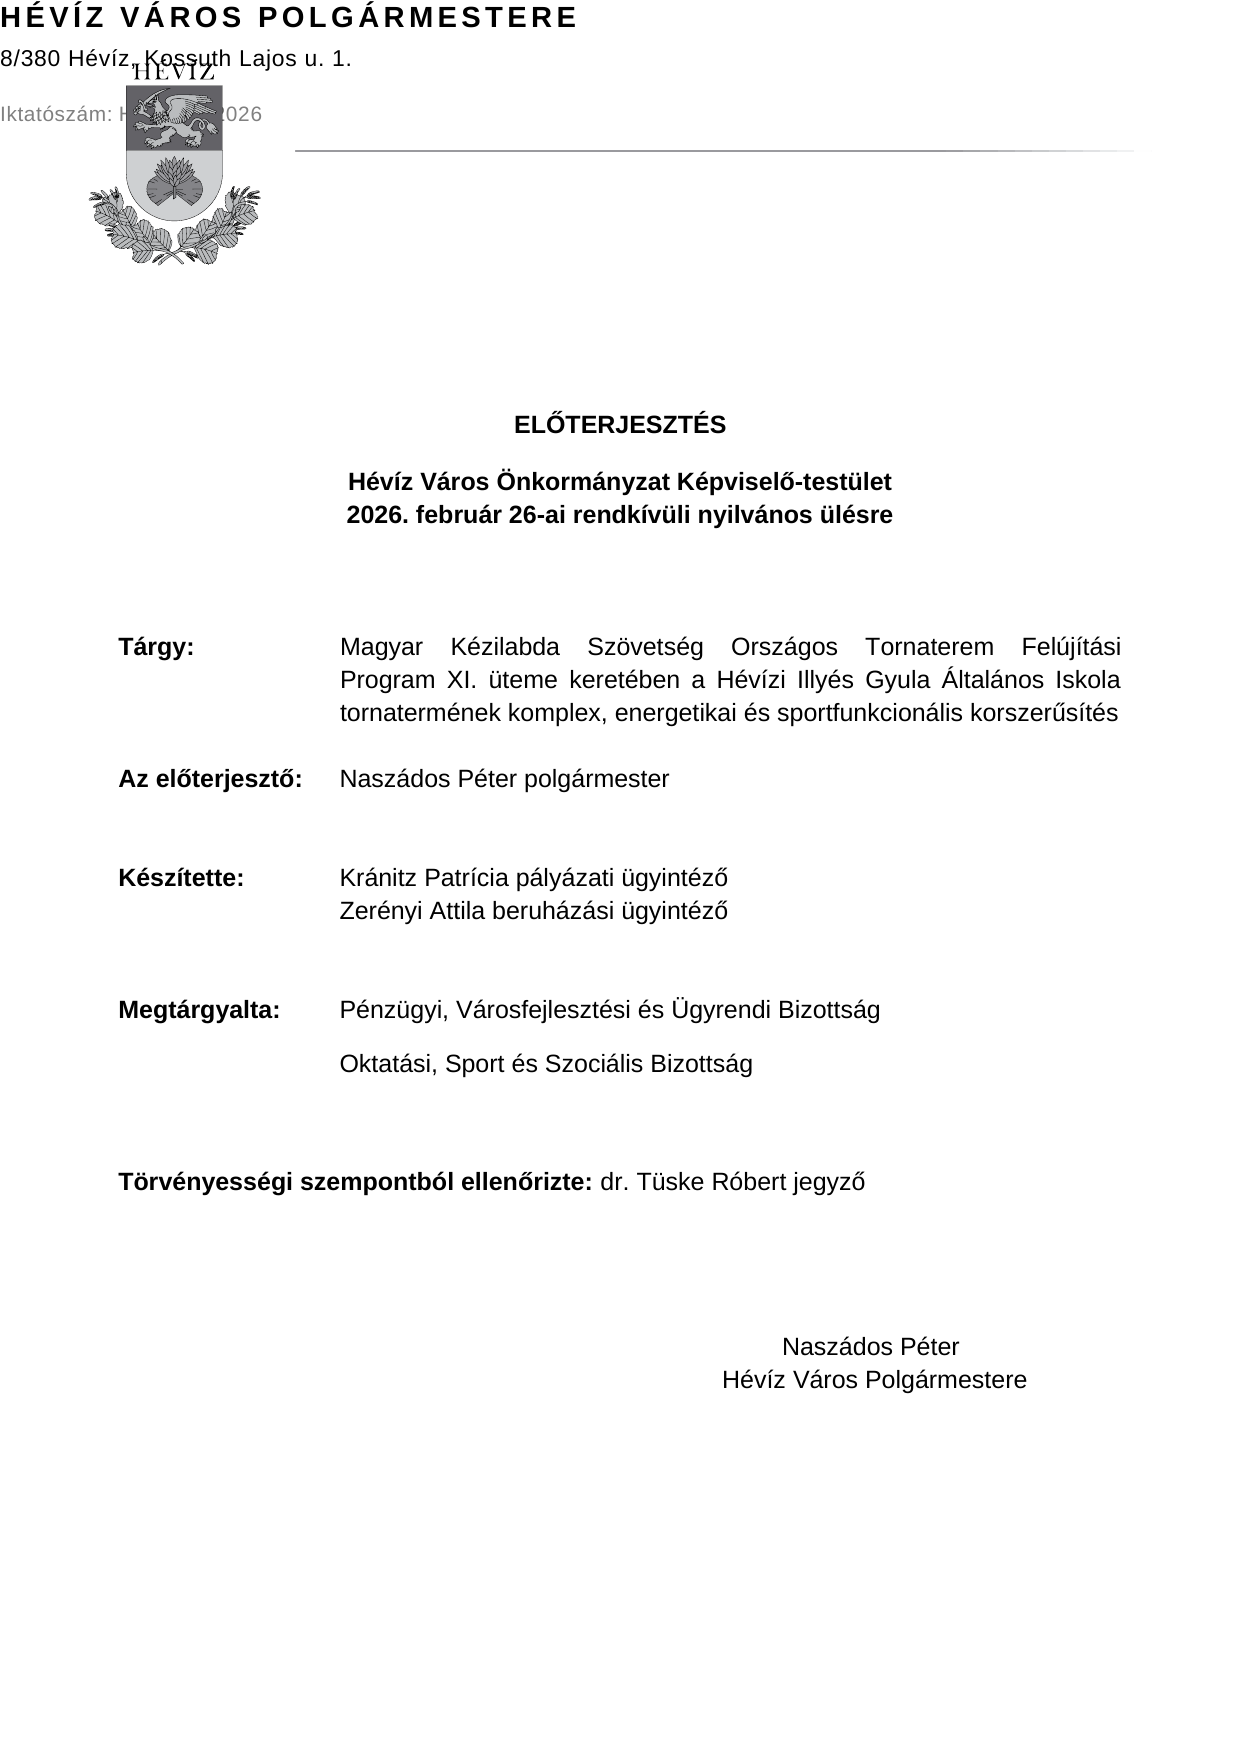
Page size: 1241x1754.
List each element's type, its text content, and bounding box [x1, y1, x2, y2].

text ELŐTERJESZTÉS [118, 410, 1122, 439]
text Hévíz Város Polgármestere [634, 1365, 1122, 1394]
text Megtárgyalta: Pénzügyi, Városfejlesztési és Ügyrendi Bizottság [118, 995, 1122, 1024]
text Oktatási, Sport és Szociális Bizottság [118, 1049, 1122, 1078]
text Törvényességi szempontból ellenőrizte: dr. Tüske Róbert jegyző [118, 1167, 1122, 1196]
text Naszádos Péter [118, 1332, 1122, 1361]
text 2026. február 26-ai rendkívüli nyilvános ülésre [118, 500, 1122, 528]
text Hévíz Város Önkormányzat Képviselő-testület [118, 467, 1122, 495]
text Zerényi Attila beruházási ügyintéző [118, 896, 1122, 925]
text Az előterjesztő: Naszádos Péter polgármester [118, 764, 1122, 793]
text Készítette: Kránitz Patrícia pályázati ügyintéző [118, 863, 1122, 892]
text Tárgy: Magyar Kézilabda Szövetség Országos Tornaterem Felújítási Program XI. üteme keretében a Hévízi Illyés Gyula Általános Iskola tornatermének komplex, energetikai és sportfunkcionális korszerűsítés [118, 632, 1122, 727]
